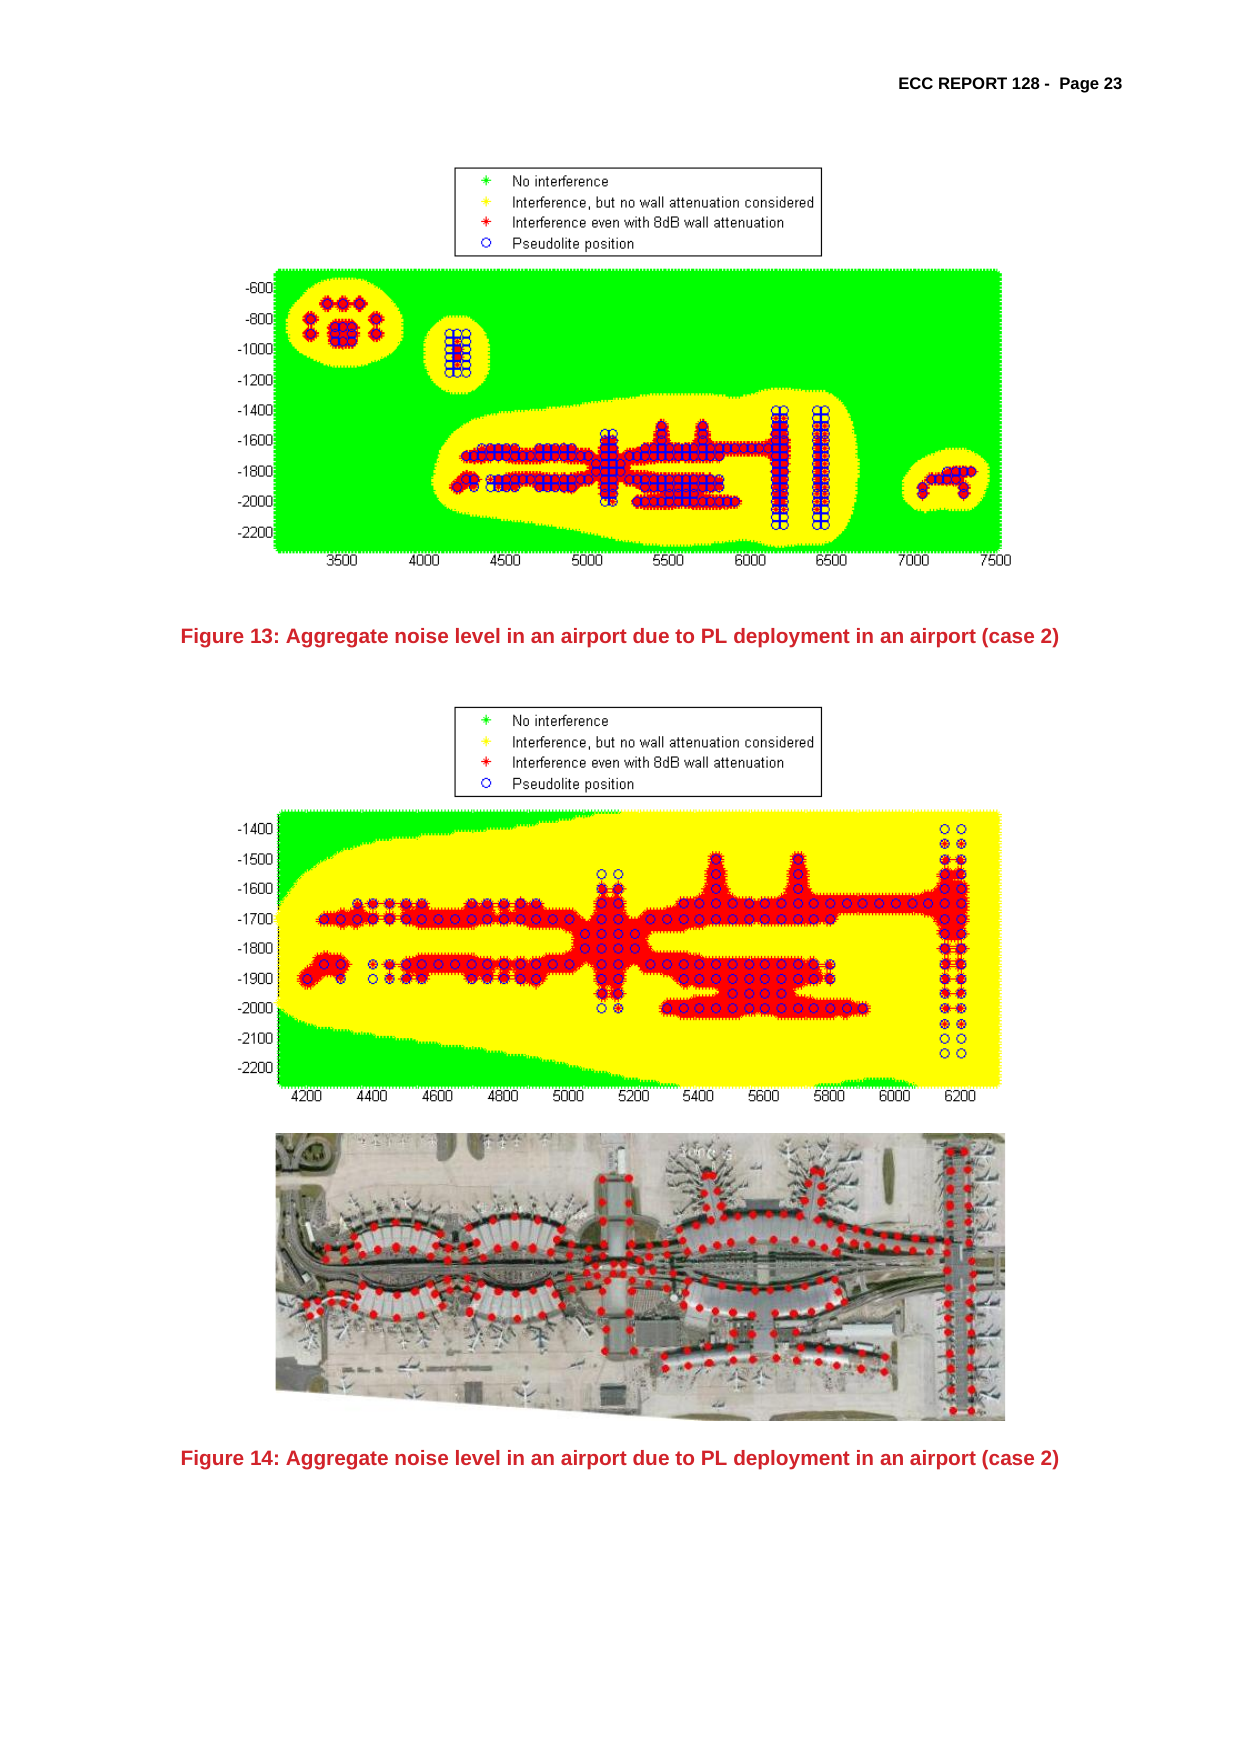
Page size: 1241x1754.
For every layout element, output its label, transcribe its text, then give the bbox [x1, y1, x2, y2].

picture [157, 132, 1083, 599]
picture [157, 672, 1083, 1421]
text Figure 14: Aggregate noise level in an airport due to PL deployment in an airport (case 2) [118, 1446, 1122, 1470]
text Figure 13: Aggregate noise level in an airport due to PL deployment in an airport (case 2) [118, 623, 1122, 647]
